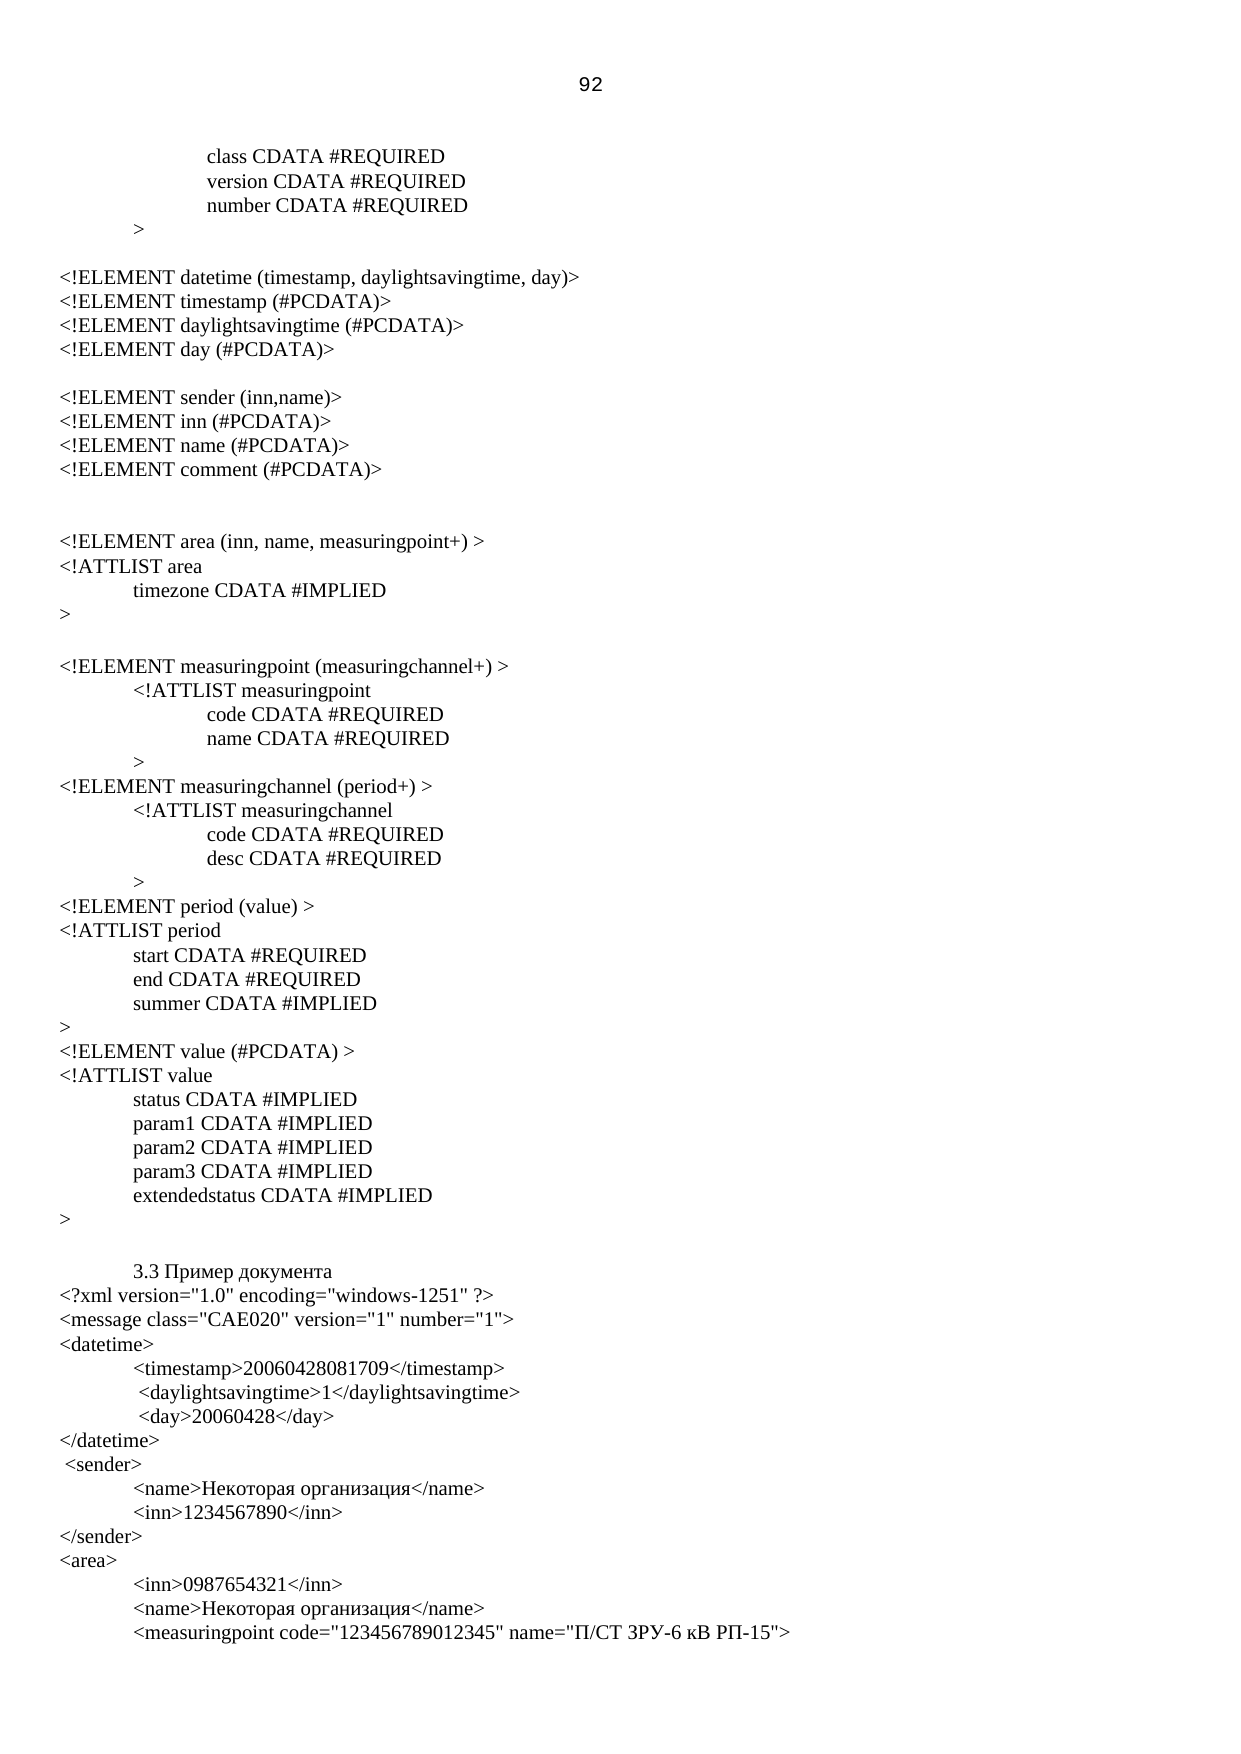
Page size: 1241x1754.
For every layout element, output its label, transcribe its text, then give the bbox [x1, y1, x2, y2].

text <!ATTLIST measuringchannel [59, 798, 1122, 822]
text <daylightsavingtime>1</daylightsavingtime> [59, 1379, 1122, 1404]
text > [59, 602, 1122, 626]
text timezone CDATA #IMPLIED [59, 578, 1122, 602]
text 3.3 Пример документа [59, 1259, 1122, 1283]
text <!ELEMENT inn (#PCDATA)> [59, 409, 1122, 433]
text <day>20060428</day> [59, 1404, 1122, 1428]
text <!ATTLIST value [59, 1063, 1122, 1087]
text <inn>0987654321</inn> [59, 1572, 1122, 1596]
text > [59, 870, 1122, 894]
text <!ELEMENT area (inn, name, measuringpoint+) > [59, 529, 1122, 553]
text <!ELEMENT period (value) > [59, 894, 1122, 918]
text > [59, 217, 1122, 241]
text > [59, 750, 1122, 774]
text status CDATA #IMPLIED [59, 1087, 1122, 1111]
text > [59, 1015, 1122, 1039]
text <!ELEMENT sender (inn,name)> [59, 385, 1122, 409]
text <timestamp>20060428081709</timestamp> [59, 1356, 1122, 1379]
text <!ATTLIST period [59, 918, 1122, 942]
text </sender> [59, 1524, 1122, 1548]
text extendedstatus CDATA #IMPLIED [59, 1183, 1122, 1207]
text > [59, 1207, 1122, 1231]
text <area> [59, 1548, 1122, 1572]
text <datetime> [59, 1331, 1122, 1356]
text start CDATA #REQUIRED [59, 942, 1122, 967]
text <measuringpoint code="123456789012345" name="П/СТ ЗРУ-6 кВ РП-15"> [59, 1620, 1122, 1644]
text <name>Некоторая организация</name> [59, 1476, 1122, 1500]
text param2 CDATA #IMPLIED [59, 1135, 1122, 1159]
text param3 CDATA #IMPLIED [59, 1159, 1122, 1183]
text <inn>1234567890</inn> [59, 1500, 1122, 1524]
text <sender> [59, 1452, 1122, 1476]
text <!ELEMENT comment (#PCDATA)> [59, 457, 1122, 481]
text desc CDATA #REQUIRED [59, 846, 1122, 870]
text <message class="САЕ020" version="1" number="1"> [59, 1307, 1122, 1331]
text <!ELEMENT day (#PCDATA)> [59, 337, 1122, 361]
text <!ELEMENT measuringchannel (period+) > [59, 774, 1122, 798]
text <!ELEMENT value (#PCDATA) > [59, 1039, 1122, 1063]
text version CDATA #REQUIRED [59, 168, 1122, 193]
text name CDATA #REQUIRED [59, 726, 1122, 750]
text <!ATTLIST measuringpoint [59, 678, 1122, 702]
text code CDATA #REQUIRED [59, 822, 1122, 846]
text <?xml version="1.0" encoding="windows-1251" ?> [59, 1283, 1122, 1307]
text end CDATA #REQUIRED [59, 967, 1122, 991]
text <!ELEMENT datetime (timestamp, daylightsavingtime, day)> [59, 265, 1122, 289]
text <!ATTLIST area [59, 553, 1122, 578]
text <!ELEMENT daylightsavingtime (#PCDATA)> [59, 313, 1122, 337]
text </datetime> [59, 1428, 1122, 1452]
text <!ELEMENT measuringpoint (measuringchannel+) > [59, 654, 1122, 678]
text <!ELEMENT name (#PCDATA)> [59, 433, 1122, 457]
text summer CDATA #IMPLIED [59, 991, 1122, 1015]
text <!ELEMENT timestamp (#PCDATA)> [59, 289, 1122, 313]
text param1 CDATA #IMPLIED [59, 1111, 1122, 1135]
text code CDATA #REQUIRED [59, 702, 1122, 726]
text number CDATA #REQUIRED [59, 193, 1122, 217]
text <name>Некоторая организация</name> [59, 1596, 1122, 1620]
text class CDATA #REQUIRED [59, 144, 1122, 168]
